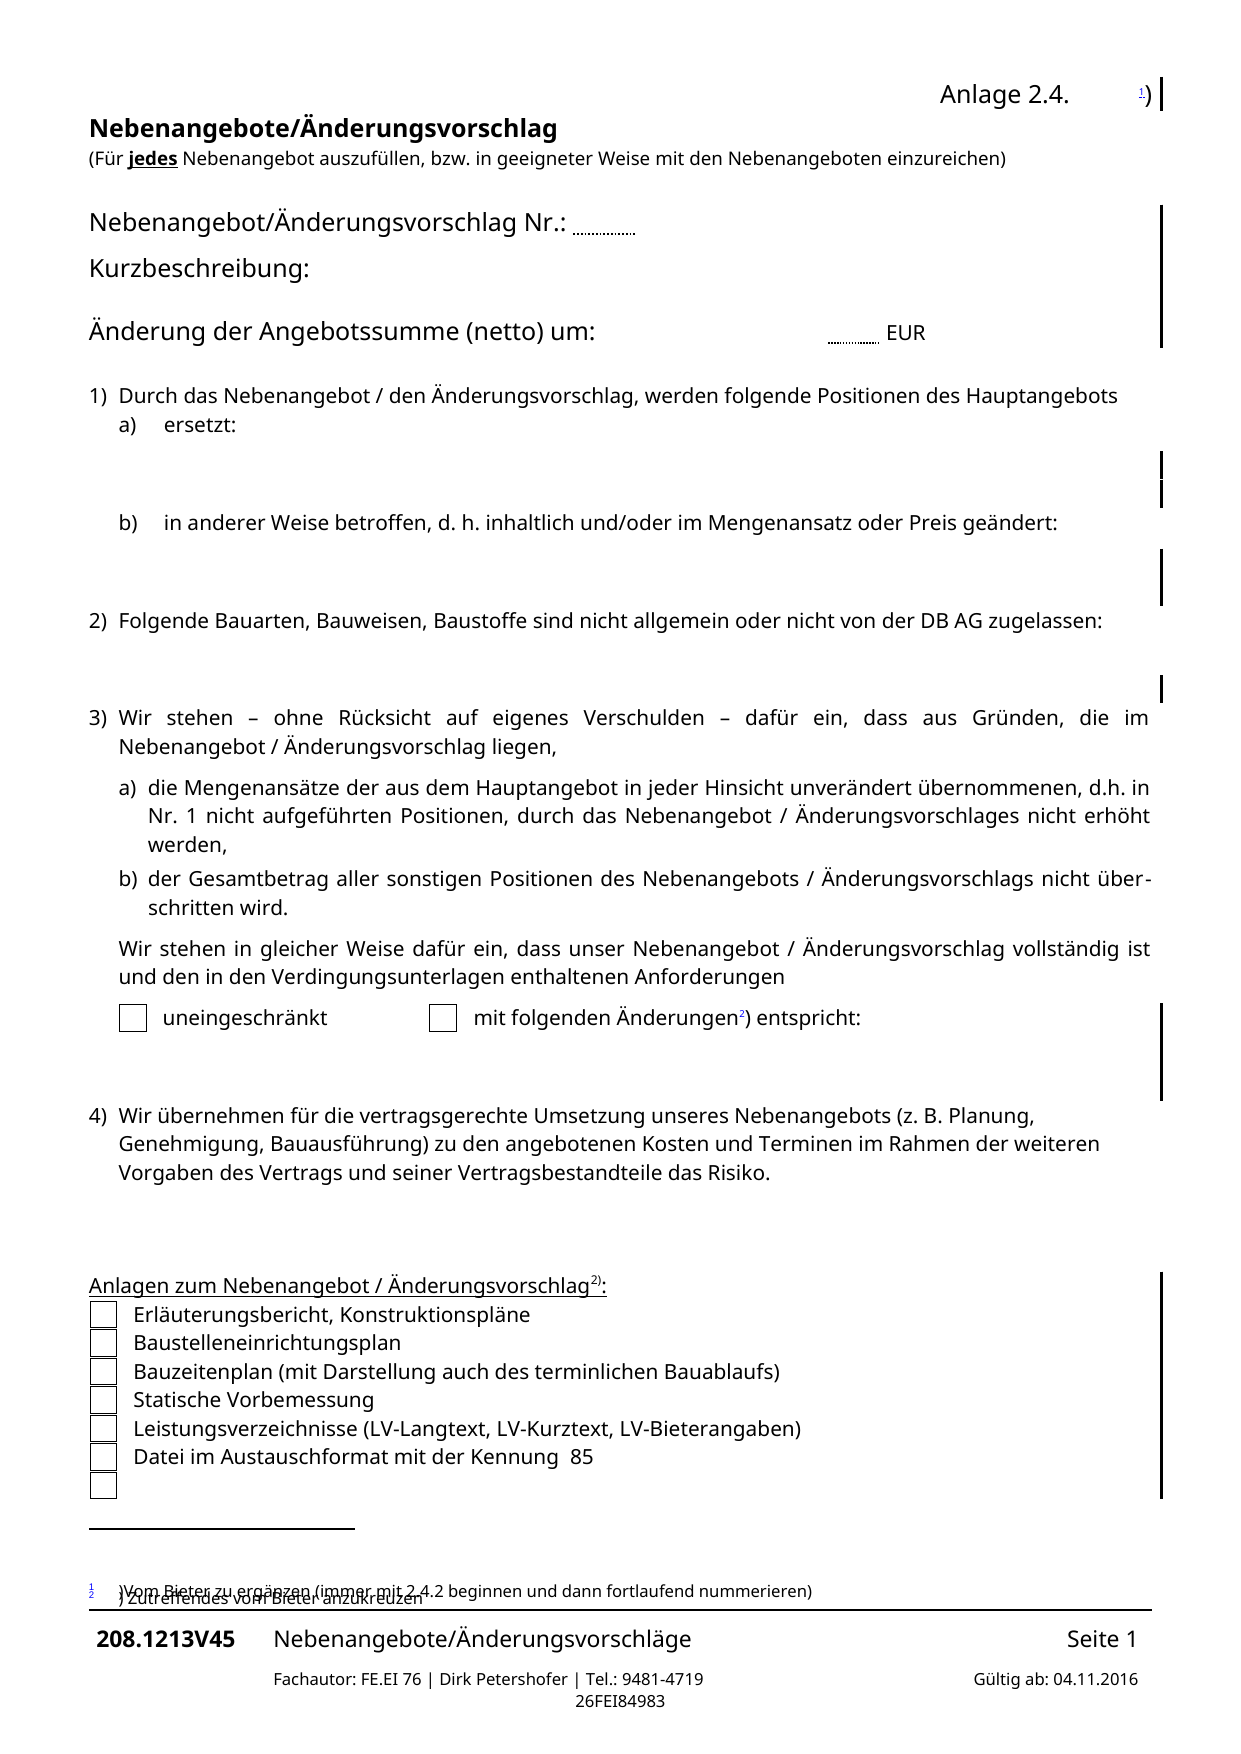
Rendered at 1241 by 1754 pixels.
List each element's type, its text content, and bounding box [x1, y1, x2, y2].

text a) ersetzt: [89, 410, 1152, 438]
text Statische Vorbemessung [89, 1385, 1152, 1414]
text Anlage 2.4. ) [89, 77, 1152, 111]
text Leistungsverzeichnisse (LV-Langtext, LV-Kurztext, LV-Bieterangaben) Datei im Austauschformat mit der Kennung 85 [89, 1414, 1152, 1471]
text Erläuterungsbericht, Konstruktionspläne [89, 1300, 1152, 1328]
text Nebenangebot/Änderungsvorschlag Nr.: [89, 204, 1152, 238]
text Wir stehen in gleicher Weise dafür ein, dass unser Nebenangebot / Änderungsvorschlag vollständig ist und den in den Verdingungsunterlagen enthaltenen Anforderungen [89, 934, 1152, 991]
text a) die Mengenansätze der aus dem Hauptangebot in jeder Hinsicht unverändert übernommenen, d.h. in Nr. 1 nicht aufgeführten Positionen, durch das Nebenangebot / Änderungsvorschlages nicht erhöht werden, [89, 773, 1152, 858]
text 4) Wir übernehmen für die vertragsgerechte Umsetzung unseres Nebenangebots (z. B. Planung, Genehmigung, Bauausführung) zu den angebotenen Kosten und Terminen im Rahmen der weiteren Vorgaben des Vertrags und seiner Vertragsbestandteile das Risiko. [89, 1101, 1152, 1186]
text (Für jedes Nebenangebot auszufüllen, bzw. in geeigneter Weise mit den Nebenangeboten einzureichen) [89, 145, 1152, 170]
text b) der Gesamtbetrag aller sonstigen Positionen des Nebenangebots / Änderungsvorschlags nicht überschritten wird. [89, 864, 1152, 921]
text Baustelleneinrichtungsplan [89, 1328, 1152, 1357]
text b) in anderer Weise betroffen, d. h. inhaltlich und/oder im Mengenansatz oder Preis geändert: [89, 508, 1152, 536]
text Nebenangebote/Änderungsvorschlag [89, 111, 1152, 145]
text Kurzbeschreibung: [89, 251, 1160, 285]
text Anlagen zum Nebenangebot / Änderungsvorschlag2): [89, 1272, 1152, 1300]
text uneingeschränkt mit folgenden Änderungen) entspricht: [89, 1003, 1160, 1032]
text Änderung der Angebotssumme (netto) um: EUR [89, 313, 1152, 348]
text 2) Folgende Bauarten, Bauweisen, Baustoffe sind nicht allgemein oder nicht von der DB AG zugelassen: [89, 606, 1166, 634]
text 3) Wir stehen – ohne Rücksicht auf eigenes Verschulden – dafür ein, dass aus Gründen, die im Nebenangebot / Änderungsvorschlag liegen, [89, 703, 1152, 760]
text Bauzeitenplan (mit Darstellung auch des terminlichen Bauablaufs) [89, 1357, 1152, 1385]
text 1) Durch das Nebenangebot / den Änderungsvorschlag, werden folgende Positionen des Hauptangebots [89, 382, 1152, 410]
